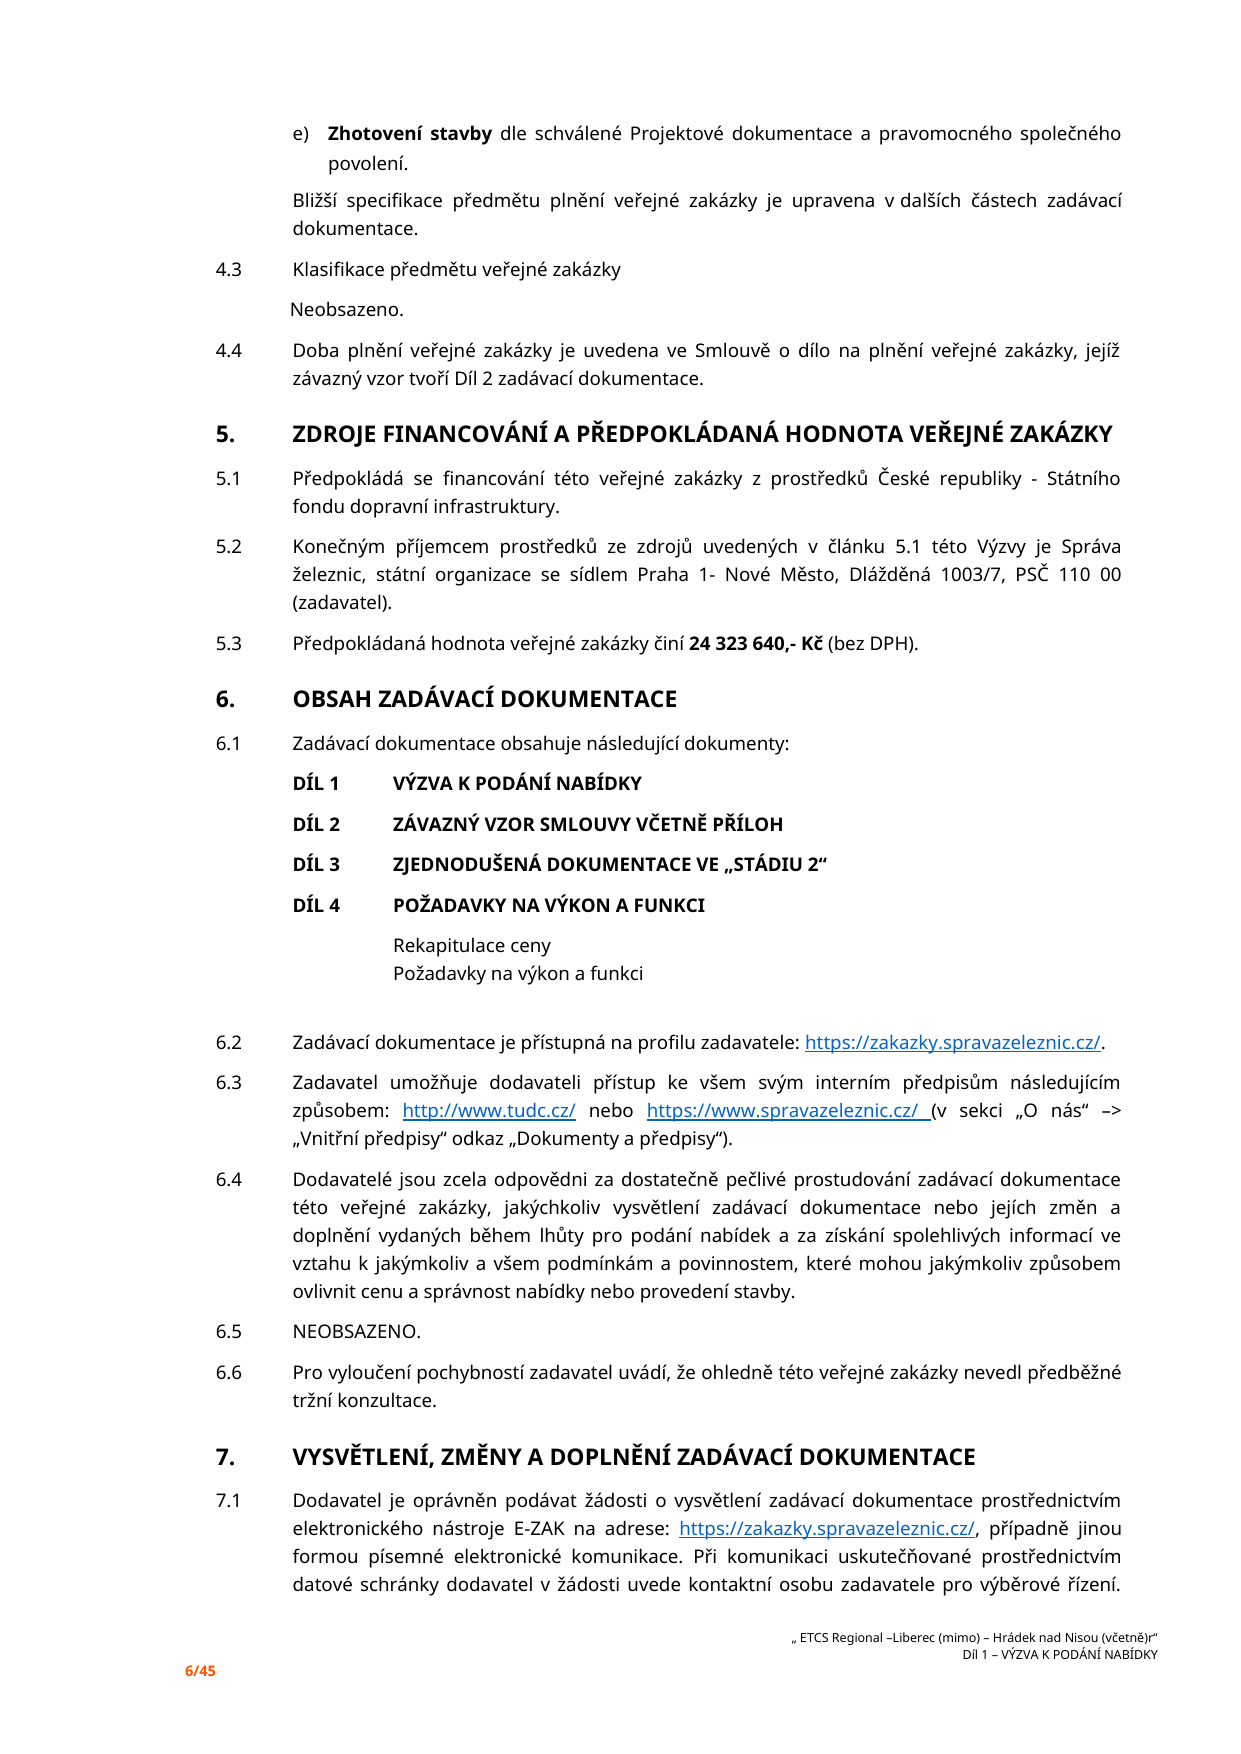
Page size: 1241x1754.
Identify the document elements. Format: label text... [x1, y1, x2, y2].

text Požadavky na výkon a funkci [292, 961, 1122, 986]
text Pro vyloučení pochybností zadavatel uvádí, že ohledně této veřejné zakázky nevedl předběžné tržní konzultace. [216, 1359, 1122, 1413]
text Předpokládá se financování této veřejné zakázky z prostředků České republiky - Státního fondu dopravní infrastruktury. [216, 465, 1122, 518]
text Dodavatelé jsou zcela odpovědni za dostatečně pečlivé prostudování zadávací dokumentace této veřejné zakázky, jakýchkoliv vysvětlení zadávací dokumentace nebo jejích změn a doplnění vydaných během lhůty pro podání nabídek a za získání spolehlivých informací ve vztahu k jakýmkoliv a všem podmínkám a povinnostem, které mohou jakýmkoliv způsobem ovlivnit cenu a správnost nabídky nebo provedení stavby. [216, 1166, 1122, 1304]
text DÍL 4 POŽADAVKY NA VÝKON A FUNKCI [292, 892, 1122, 918]
text NEOBSAZENO. [216, 1319, 1122, 1344]
text ZDROJE FINANCOVÁNÍ A PŘEDPOKLÁDANÁ HODNOTA VEŘEJNÉ ZAKÁZKY [216, 418, 1122, 449]
text Předpokládaná hodnota veřejné zakázky činí 24 323 640,- Kč (bez DPH). [216, 630, 1122, 656]
text OBSAH ZADÁVACÍ DOKUMENTACE [216, 683, 1122, 714]
text VYSVĚTLENÍ, ZMĚNY A DOPLNĚNÍ ZADÁVACÍ DOKUMENTACE [216, 1440, 1122, 1472]
text Klasifikace předmětu veřejné zakázky [216, 256, 1122, 282]
list Zhotovení stavby dle schválené Projektové dokumentace a pravomocného společného povolení. [292, 121, 1122, 175]
text Bližší specifikace předmětu plnění veřejné zakázky je upravena v dalších částech zadávací dokumentace. [292, 187, 1122, 241]
text DÍL 2 ZÁVAZNÝ VZOR SMLOUVY VČETNĚ PŘÍLOH [292, 811, 1122, 837]
text Zadávací dokumentace obsahuje následující dokumenty: [216, 730, 1122, 756]
text Neobsazeno. [289, 297, 1122, 322]
text Konečným příjemcem prostředků ze zdrojů uvedených v článku 5.1 této Výzvy je Správa železnic, státní organizace se sídlem Praha 1- Nové Město, Dlážděná 1003/7, PSČ 110 00 (zadavatel). [216, 533, 1122, 615]
text Doba plnění veřejné zakázky je uvedena ve Smlouvě o dílo na plnění veřejné zakázky, jejíž závazný vzor tvoří Díl 2 zadávací dokumentace. [216, 337, 1122, 391]
text DÍL 1 VÝZVA K PODÁNÍ NABÍDKY [292, 771, 1122, 796]
text DÍL 3 ZJEDNODUŠENÁ DOKUMENTACE VE „STÁDIU 2“ [292, 852, 1122, 877]
text Rekapitulace ceny [292, 933, 1122, 958]
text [216, 1487, 1122, 1597]
text Zadavatel umožňuje dodavateli přístup ke všem svým interním předpisům následujícím způsobem: http://www.tudc.cz/ nebo https://www.spravazeleznic.cz/ (v sekci „O nás“ –> „Vnitřní předpisy“ odkaz „Dokumenty a předpisy“). [216, 1070, 1122, 1151]
text Zadávací dokumentace je přístupná na profilu zadavatele: https://zakazky.spravazeleznic.cz/. [216, 1029, 1122, 1055]
